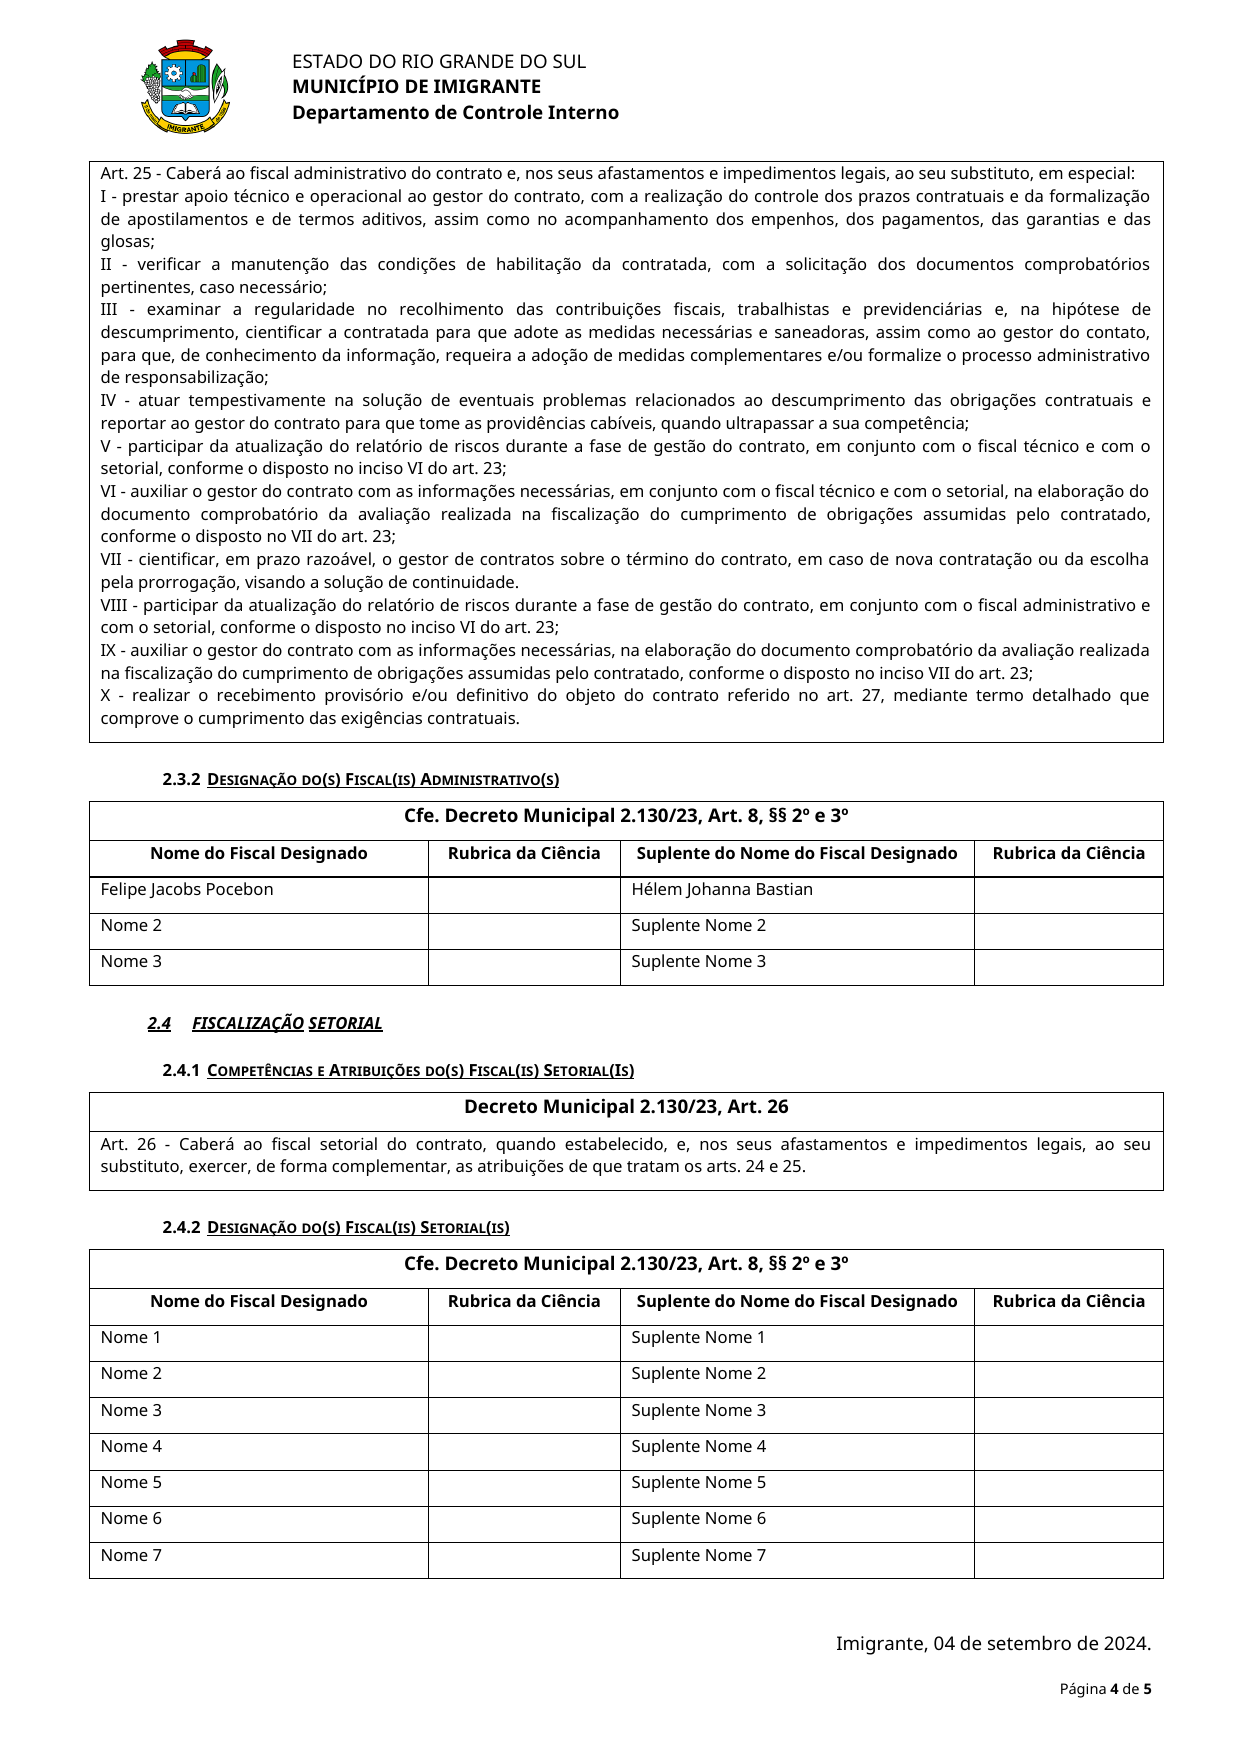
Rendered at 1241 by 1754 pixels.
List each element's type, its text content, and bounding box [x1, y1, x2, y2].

table_cell [975, 950, 1163, 985]
table_cell Art. 26 - Caberá ao fiscal setorial do contrato, quando estabelecido, e, nos seus afastamentos e impedimentos legais, ao seu substituto, exercer, de forma complementar, as atribuições de que tratam os arts. 24 e 25. [90, 1132, 1163, 1190]
table_cell Nome 6 [90, 1507, 428, 1542]
table_cell Suplente Nome 6 [621, 1507, 974, 1542]
table_cell Felipe Jacobs Pocebon [90, 878, 428, 913]
table_cell Suplente Nome 2 [621, 1362, 974, 1397]
table_cell Nome 7 [90, 1543, 428, 1578]
table_cell Rubrica da Ciência [975, 841, 1163, 876]
table_cell Suplente do Nome do Fiscal Designado [621, 1289, 974, 1324]
table_cell Rubrica da Ciência [975, 1289, 1163, 1324]
table_cell [429, 1543, 620, 1578]
table_cell Nome 1 [90, 1326, 428, 1361]
subtitle Fiscalização Setorial [148, 1011, 1152, 1034]
table_cell Rubrica da Ciência [429, 1289, 620, 1324]
table_cell Nome do Fiscal Designado [90, 1289, 428, 1324]
table_cell [975, 1398, 1163, 1433]
table_cell [975, 1362, 1163, 1397]
table_cell [975, 914, 1163, 949]
table_cell Nome 2 [90, 1362, 428, 1397]
table_header Decreto Municipal 2.130/23, Art. 26 [90, 1093, 1163, 1131]
table_cell Nome 3 [90, 950, 428, 985]
table_cell [975, 1434, 1163, 1469]
table_cell Suplente Nome 7 [621, 1543, 974, 1578]
table_cell Nome 5 [90, 1471, 428, 1506]
table_cell [429, 1471, 620, 1506]
table_cell Art. 25 - Caberá ao fiscal administrativo do contrato e, nos seus afastamentos e impedimentos legais, ao seu substituto, em especial: I - prestar apoio técnico e operacional ao gestor do contrato, com a realização do controle dos prazos contratuais e da formalização de apostilamentos e de termos aditivos, assim como no acompanhamento dos empenhos, dos pagamentos, das garantias e das glosas; II - verificar a manutenção das condições de habilitação da contratada, com a solicitação dos documentos comprobatórios pertinentes, caso necessário; III - examinar a regularidade no recolhimento das contribuições fiscais, trabalhistas e previdenciárias e, na hipótese de descumprimento, cientificar a contratada para que adote as medidas necessárias e saneadoras, assim como ao gestor do contato, para que, de conhecimento da informação, requeira a adoção de medidas complementares e/ou formalize o processo administrativo de responsabilização; IV - atuar tempestivamente na solução de eventuais problemas relacionados ao descumprimento das obrigações contratuais e reportar ao gestor do contrato para que tome as providências cabíveis, quando ultrapassar a sua competência; V - participar da atualização do relatório de riscos durante a fase de gestão do contrato, em conjunto com o fiscal técnico e com o setorial, conforme o disposto no inciso VI do art. 23; VI - auxiliar o gestor do contrato com as informações necessárias, em conjunto com o fiscal técnico e com o setorial, na elaboração do documento comprobatório da avaliação realizada na fiscalização do cumprimento de obrigações assumidas pelo contratado, conforme o disposto no VII do art. 23; VII - cientificar, em prazo razoável, o gestor de contratos sobre o término do contrato, em caso de nova contratação ou da escolha pela prorrogação, visando a solução de continuidade. VIII - participar da atualização do relatório de riscos durante a fase de gestão do contrato, em conjunto com o fiscal administrativo e com o setorial, conforme o disposto no inciso VI do art. 23; IX - auxiliar o gestor do contrato com as informações necessárias, na elaboração do documento comprobatório da avaliação realizada na fiscalização do cumprimento de obrigações assumidas pelo contratado, conforme o disposto no inciso VII do art. 23; X - realizar o recebimento provisório e/ou definitivo do objeto do contrato referido no art. 27, mediante termo detalhado que comprove o cumprimento das exigências contratuais. [90, 162, 1163, 742]
table_cell Rubrica da Ciência [429, 841, 620, 876]
subtitle Designação do(s) Fiscal(is) Setorial(is) [162, 1216, 1152, 1239]
picture [138, 38, 232, 135]
table_cell Nome 4 [90, 1434, 428, 1469]
subtitle Competências e Atribuições do(s) Fiscal(is) Setorial(Is) [162, 1059, 1152, 1082]
table_cell Hélem Johanna Bastian [621, 878, 974, 913]
table_cell [429, 878, 620, 913]
table_cell Suplente Nome 1 [621, 1326, 974, 1361]
subtitle Designação do(s) Fiscal(is) Administrativo(s) [162, 768, 1152, 791]
table_cell Suplente Nome 3 [621, 1398, 974, 1433]
table_cell [429, 1326, 620, 1361]
table_cell Suplente Nome 5 [621, 1471, 974, 1506]
table_cell Suplente Nome 2 [621, 914, 974, 949]
table_header Cfe. Decreto Municipal 2.130/23, Art. 8, §§ 2º e 3º [90, 802, 1163, 840]
table_cell Nome 2 [90, 914, 428, 949]
table_cell [975, 1543, 1163, 1578]
table_cell Suplente do Nome do Fiscal Designado [621, 841, 974, 876]
table_cell Suplente Nome 3 [621, 950, 974, 985]
table_cell [429, 1507, 620, 1542]
table_cell Nome 3 [90, 1398, 428, 1433]
table_cell Suplente Nome 4 [621, 1434, 974, 1469]
table_cell [975, 1326, 1163, 1361]
text Imigrante, 04 de setembro de 2024. [89, 1630, 1152, 1656]
table_header Cfe. Decreto Municipal 2.130/23, Art. 8, §§ 2º e 3º [90, 1250, 1163, 1288]
table_cell [429, 1434, 620, 1469]
table_cell [429, 950, 620, 985]
table_cell Nome do Fiscal Designado [90, 841, 428, 876]
table_cell [975, 1471, 1163, 1506]
table_cell [429, 1362, 620, 1397]
table_cell [975, 1507, 1163, 1542]
table_cell [429, 1398, 620, 1433]
table_cell [975, 878, 1163, 913]
table_cell [429, 914, 620, 949]
